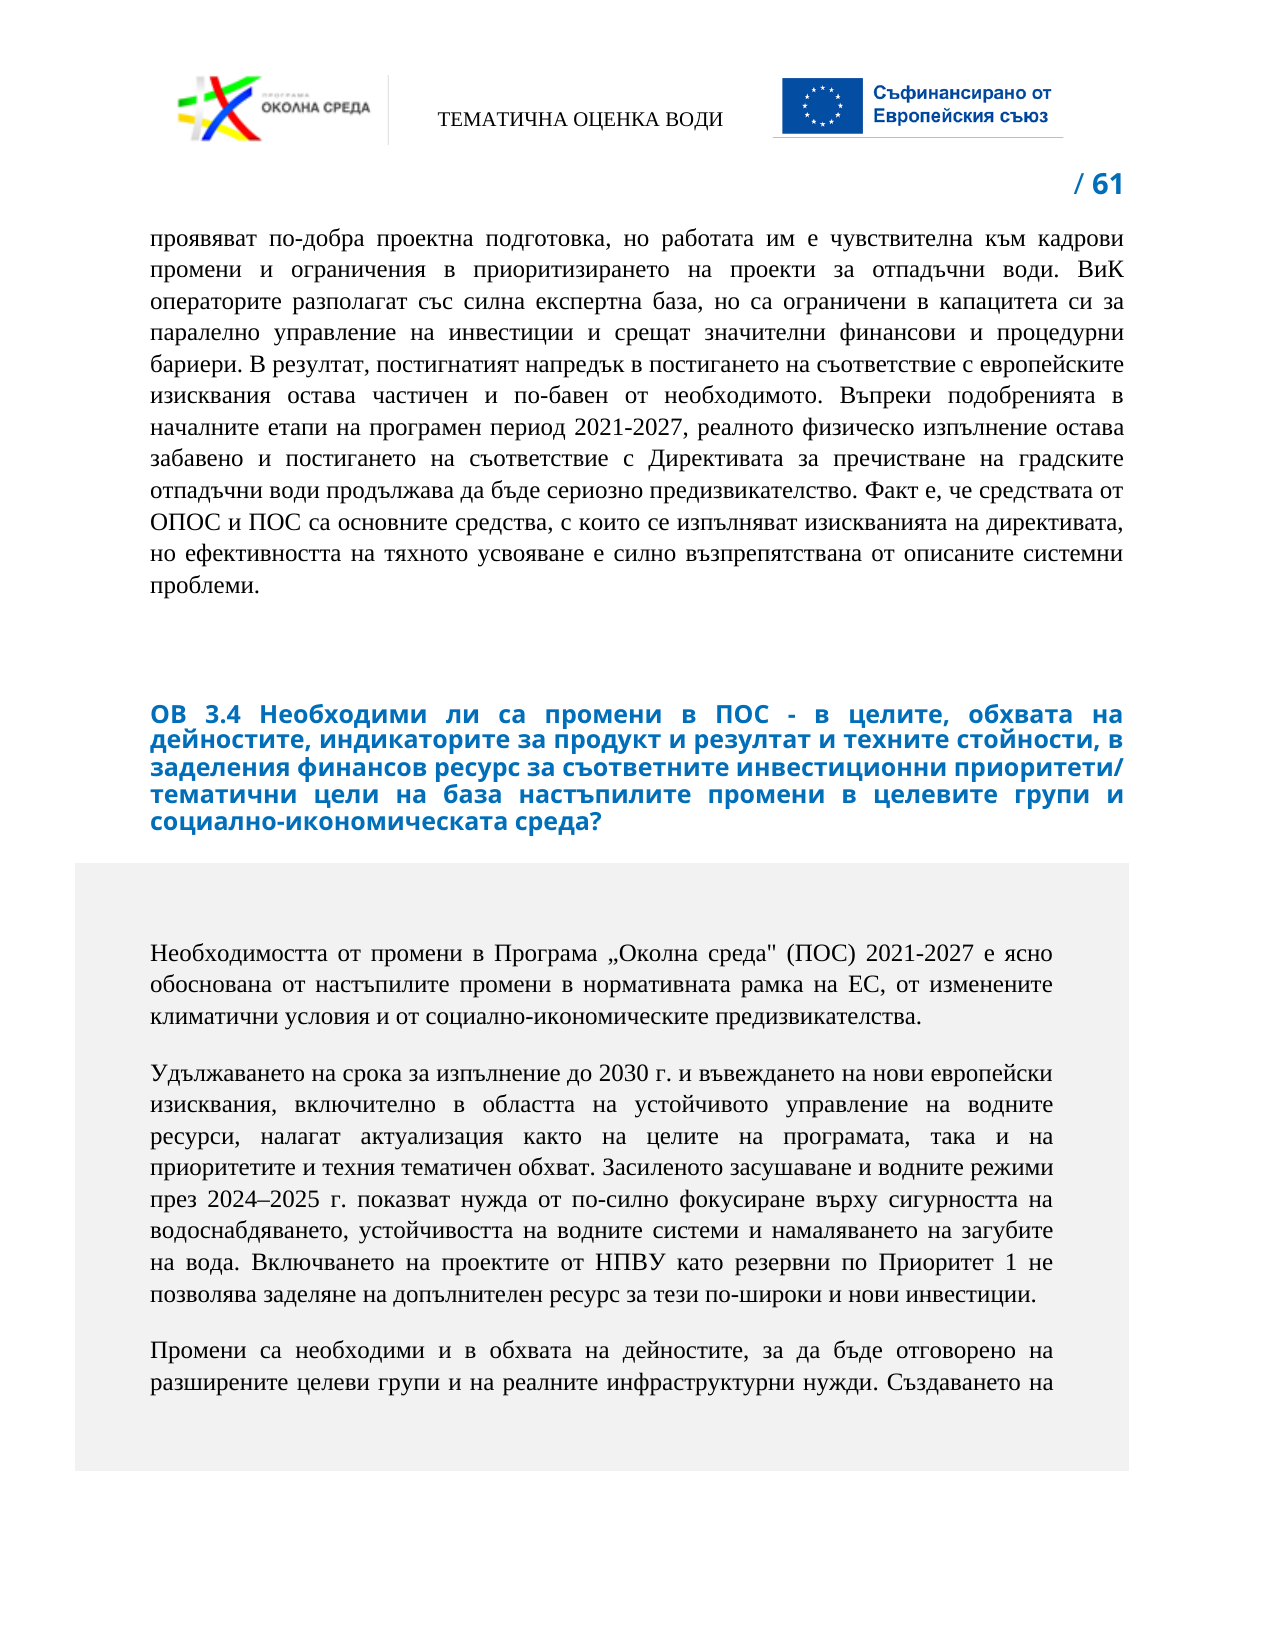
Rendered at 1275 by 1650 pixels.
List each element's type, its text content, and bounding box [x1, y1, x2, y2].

picture [772, 75, 1064, 138]
list ОВ 3.4 Необходими ли са промени в ПОС - в целите, обхвата на дейностите, индикаторите за продукт и резултат и техните стойности, в заделения финансов ресурс за съответните инвестиционни приоритети/ тематични цели на база настъпилите промени в целевите групи и социално-икономическата среда? [150, 702, 1125, 838]
text Удължаването на срока за изпълнение до 2030 г. и въвеждането на нови европейски изисквания, включително в областта на устойчивото управление на водните ресурси, налагат актуализация както на целите на програмата, така и на приоритетите и техния тематичен обхват. Засиленото засушаване и водните режими през 2024–2025 г. показват нужда от по-силно фокусиране върху сигурността на водоснабдяването, устойчивостта на водните системи и намаляването на загубите на вода. Включването на проектите от НПВУ като резервни по Приоритет 1 не позволява заделяне на допълнителен ресурс за тези по-широки и нови инвестиции. [88, 983, 1117, 1260]
text Необходимостта от промени в Програма „Околна среда" (ПОС) 2021-2027 е ясно обоснована от настъпилите промени в нормативната рамка на ЕС, от изменените климатични условия и от социално-икономическите предизвикателства. [88, 876, 1117, 983]
picture [161, 75, 390, 145]
